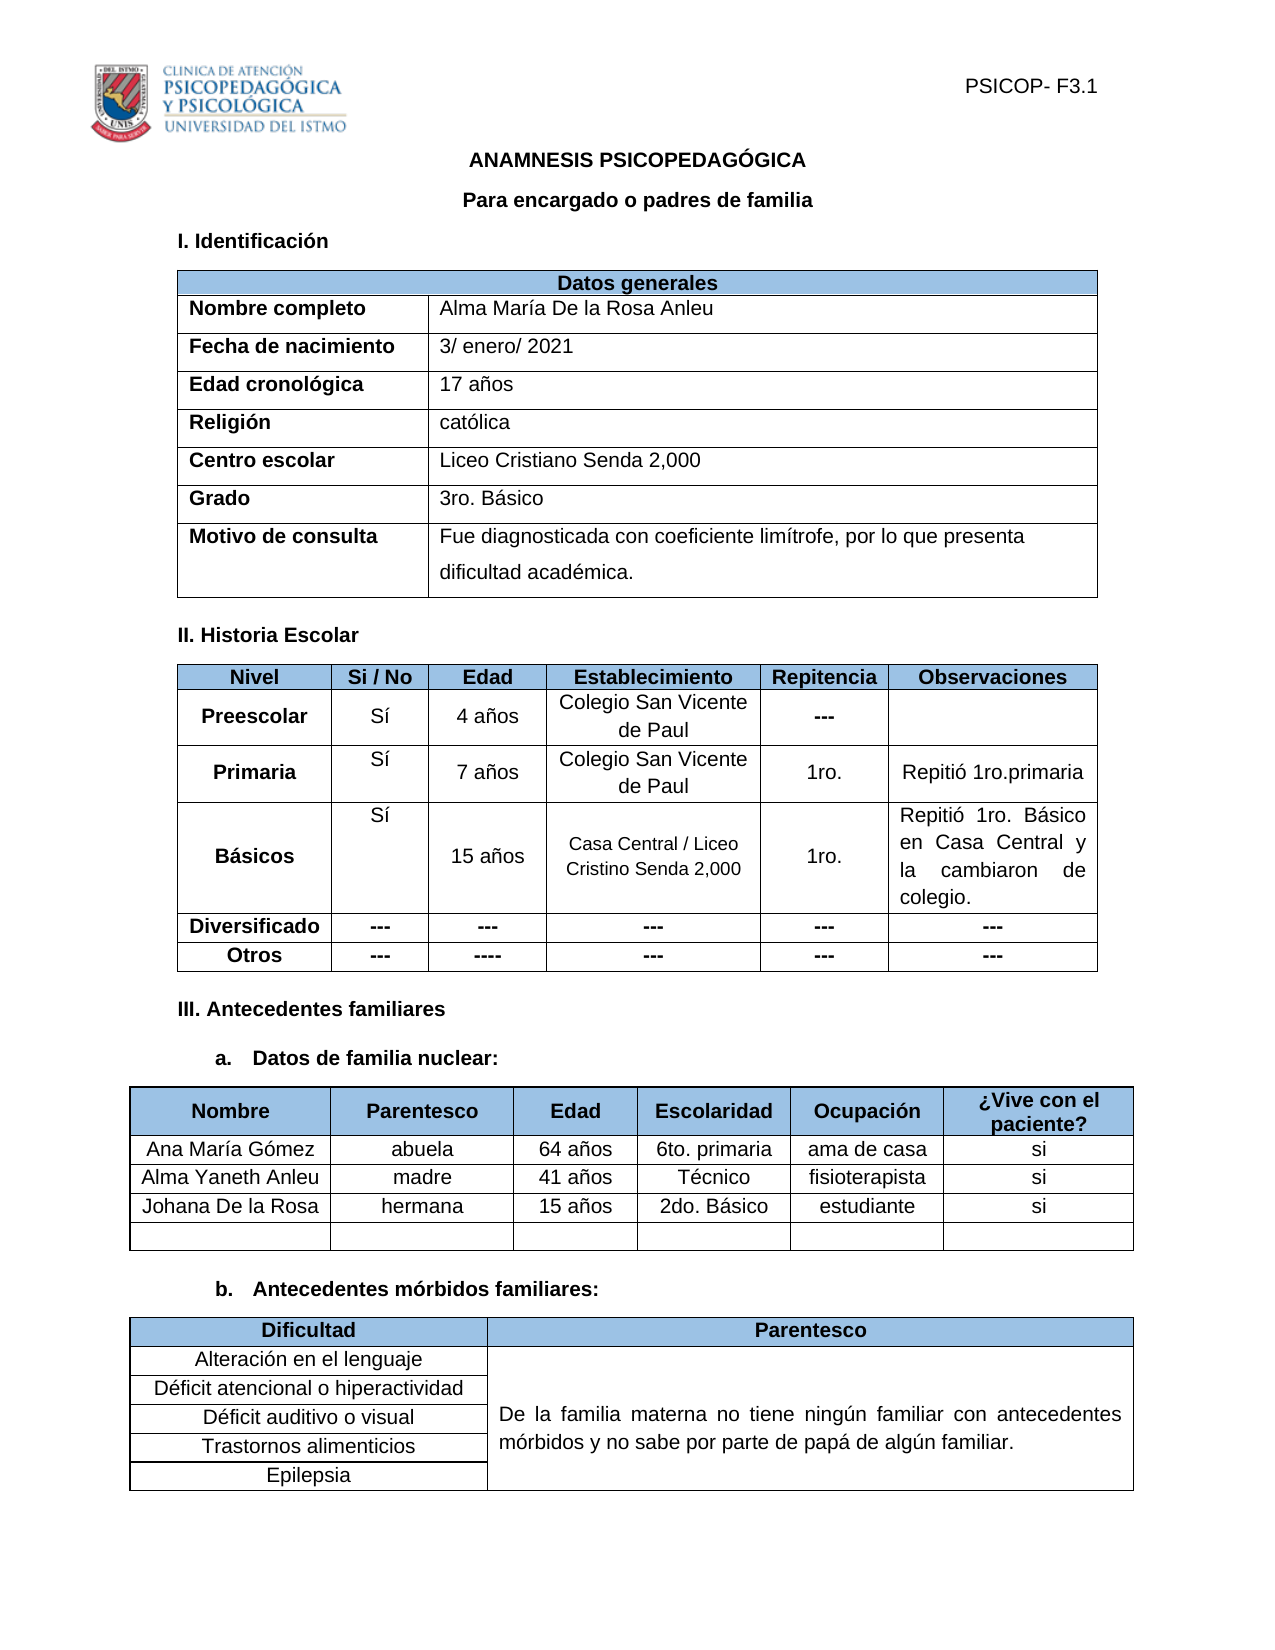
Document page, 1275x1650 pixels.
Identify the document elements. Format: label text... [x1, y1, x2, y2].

table_cell Alteración en el lenguaje [131, 1347, 487, 1375]
table_cell Casa Central / Liceo Cristino Senda 2,000 [547, 803, 760, 913]
table_cell Repitió 1ro.primaria [889, 746, 1097, 802]
table_cell 15 años [429, 803, 546, 913]
table_cell hermana [331, 1194, 513, 1222]
table_header Datos generales [178, 271, 1097, 294]
text Para encargado o padres de familia [177, 188, 1098, 212]
table_header Edad [429, 665, 546, 689]
table_cell Fue diagnosticada con coeficiente limítrofe, por lo que presenta dificultad académica. [429, 524, 1097, 597]
table_cell 3/ enero/ 2021 [429, 334, 1097, 371]
table_cell ama de casa [791, 1136, 943, 1164]
table_cell --- [889, 914, 1097, 942]
table_cell Grado [178, 486, 428, 523]
table_cell Repitió 1ro. Básico en Casa Central y la cambiaron de colegio. [889, 803, 1097, 913]
list Antecedentes mórbidos familiares: [215, 1276, 1098, 1300]
table_cell si [944, 1136, 1133, 1164]
table_cell Déficit auditivo o visual [131, 1405, 487, 1432]
table_cell 1ro. [761, 803, 888, 913]
table_cell Liceo Cristiano Senda 2,000 [429, 448, 1097, 485]
table_cell --- [761, 690, 888, 745]
text II. Historia Escolar [177, 623, 1098, 647]
text ANAMNESIS PSICOPEDAGÓGICA [177, 148, 1098, 172]
table_cell [889, 690, 1097, 745]
table_header Ocupación [791, 1088, 943, 1135]
table_cell Fecha de nacimiento [178, 334, 428, 371]
table_header Observaciones [889, 665, 1097, 689]
table_cell 4 años [429, 690, 546, 745]
table_header Nivel [178, 665, 331, 689]
table_header Parentesco [488, 1318, 1133, 1346]
table_cell 17 años [429, 372, 1097, 409]
table_cell 15 años [514, 1194, 637, 1222]
table_cell Sí [332, 803, 428, 913]
table_header Si / No [332, 665, 428, 689]
text III. Antecedentes familiares [177, 997, 1098, 1021]
table_header ¿Vive con el paciente? [944, 1088, 1133, 1135]
table_cell fisioterapista [791, 1165, 943, 1193]
table_cell --- [332, 943, 428, 971]
table_cell Primaria [178, 746, 331, 802]
table_cell Sí [332, 690, 428, 745]
table_cell 6to. primaria [638, 1136, 790, 1164]
table_header Parentesco [331, 1088, 513, 1135]
table_cell Preescolar [178, 690, 331, 745]
table_cell Motivo de consulta [178, 524, 428, 597]
table_cell si [944, 1194, 1133, 1222]
table_cell Nombre completo [178, 296, 428, 333]
table_cell si [944, 1165, 1133, 1193]
table_cell --- [429, 914, 546, 942]
table_cell --- [889, 943, 1097, 971]
table_cell Ana María Gómez [131, 1136, 330, 1164]
table_cell [638, 1223, 790, 1250]
table_cell Sí [332, 746, 428, 802]
table_cell Alma Yaneth Anleu [131, 1165, 330, 1193]
table_cell Técnico [638, 1165, 790, 1193]
table_cell --- [547, 943, 760, 971]
table_cell Epilepsia [131, 1463, 487, 1490]
list Datos de familia nuclear: [215, 1046, 1098, 1070]
table_cell Básicos [178, 803, 331, 913]
table_cell Trastornos alimenticios [131, 1434, 487, 1461]
table_cell Déficit atencional o hiperactividad [131, 1376, 487, 1404]
table_header Dificultad [131, 1318, 487, 1346]
table_cell madre [331, 1165, 513, 1193]
table_cell 41 años [514, 1165, 637, 1193]
table_cell Colegio San Vicente de Paul [547, 746, 760, 802]
picture [42, 36, 406, 177]
table_cell [514, 1223, 637, 1250]
table_header Escolaridad [638, 1088, 790, 1135]
table_cell 64 años [514, 1136, 637, 1164]
table_cell Alma María De la Rosa Anleu [429, 296, 1097, 333]
table_cell Colegio San Vicente de Paul [547, 690, 760, 745]
text I. Identificación [177, 229, 1098, 253]
table_cell Edad cronológica [178, 372, 428, 409]
table_cell [791, 1223, 943, 1250]
table_cell [131, 1223, 330, 1250]
table_cell De la familia materna no tiene ningún familiar con antecedentes mórbidos y no sabe por parte de papá de algún familiar. [488, 1347, 1133, 1490]
table_cell Centro escolar [178, 448, 428, 485]
table_cell abuela [331, 1136, 513, 1164]
table_header Edad [514, 1088, 637, 1135]
table_cell 2do. Básico [638, 1194, 790, 1222]
table_cell --- [332, 914, 428, 942]
table_cell católica [429, 410, 1097, 447]
table_cell [944, 1223, 1133, 1250]
table_cell Diversificado [178, 914, 331, 942]
table_header Repitencia [761, 665, 888, 689]
table_cell Religión [178, 410, 428, 447]
table_cell 3ro. Básico [429, 486, 1097, 523]
table_cell ---- [429, 943, 546, 971]
table_cell --- [547, 914, 760, 942]
table_cell 7 años [429, 746, 546, 802]
table_cell Otros [178, 943, 331, 971]
table_cell Johana De la Rosa [131, 1194, 330, 1222]
table_header Establecimiento [547, 665, 760, 689]
table_cell estudiante [791, 1194, 943, 1222]
table_header Nombre [131, 1088, 330, 1135]
table_cell --- [761, 943, 888, 971]
table_cell [331, 1223, 513, 1250]
table_cell --- [761, 914, 888, 942]
table_cell 1ro. [761, 746, 888, 802]
